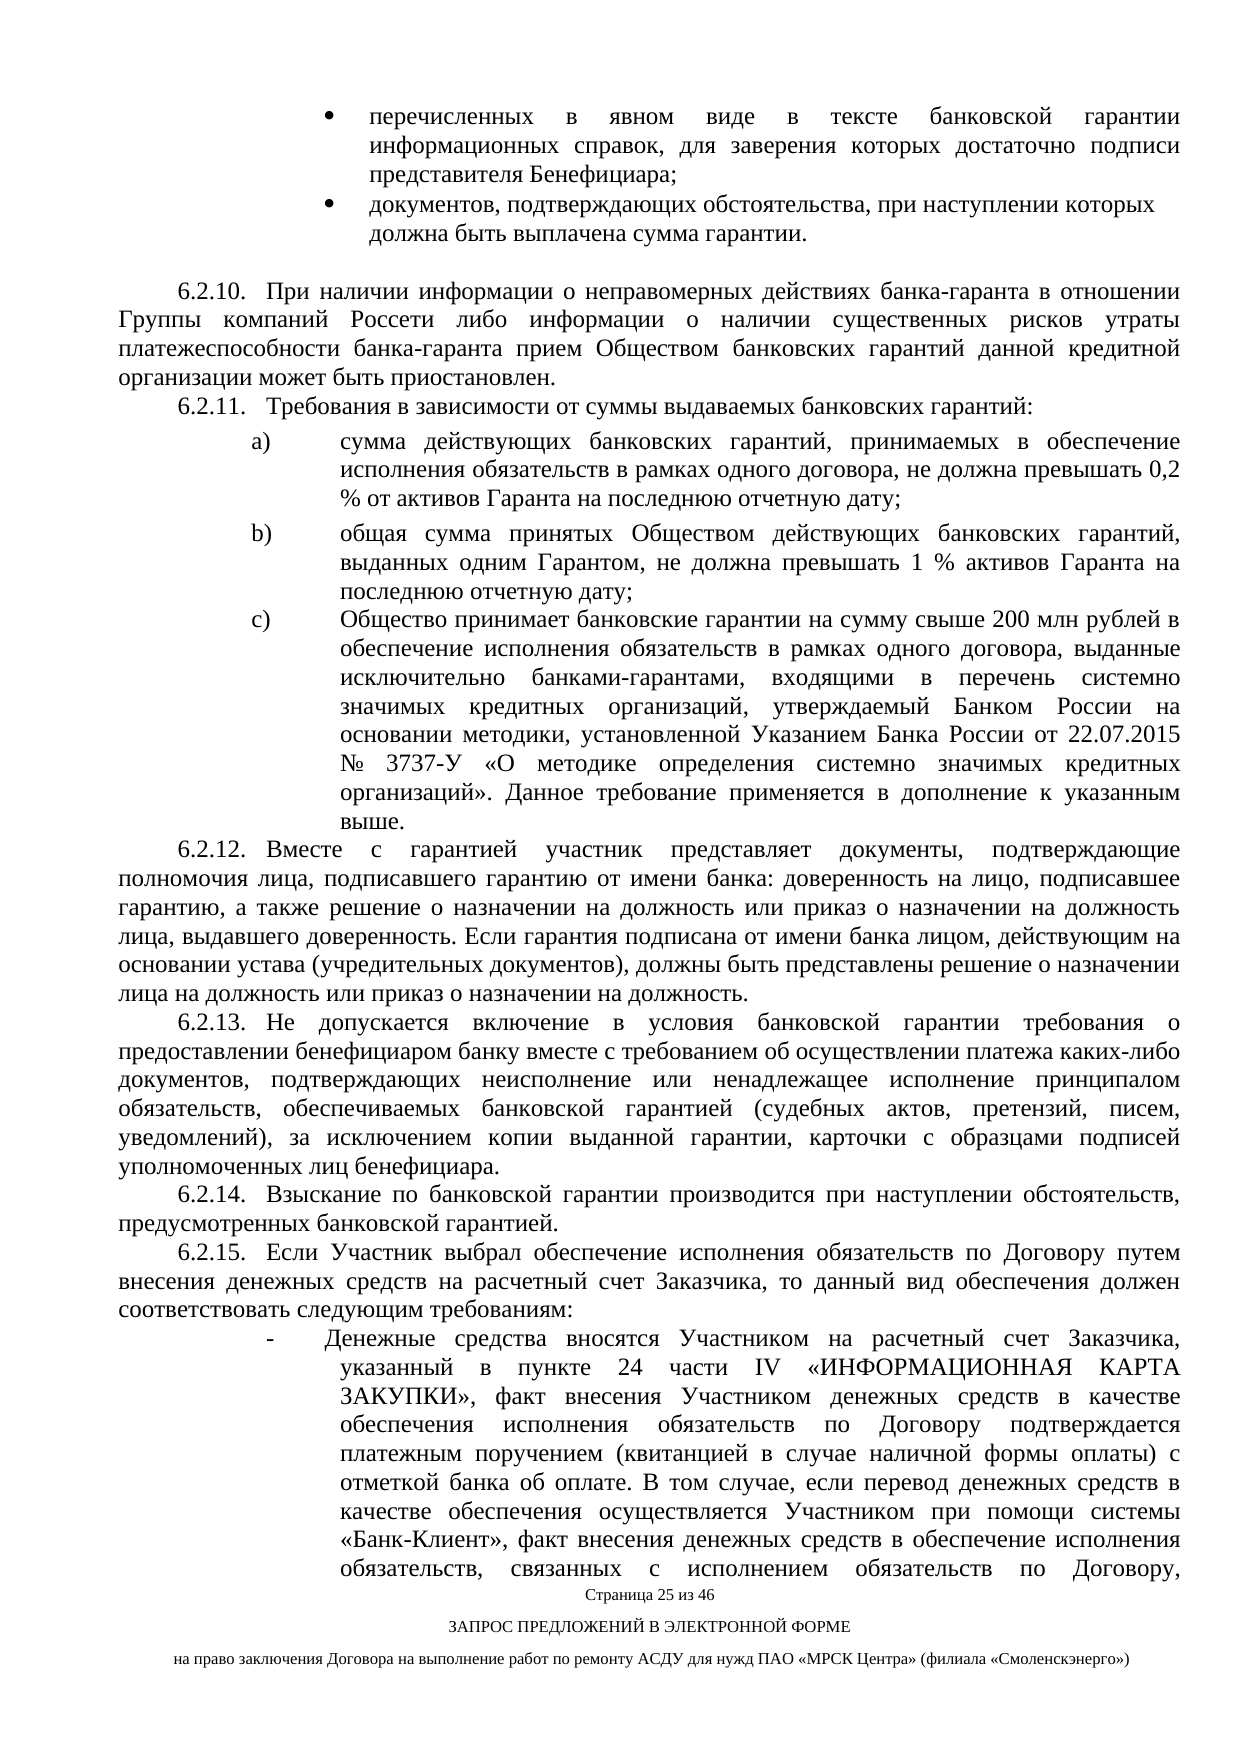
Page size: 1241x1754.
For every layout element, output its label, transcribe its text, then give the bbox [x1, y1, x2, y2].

list Общество принимает банковские гарантии на сумму свыше 200 млн рублей в обеспечение исполнения обязательств в рамках одного договора, выданные исключительно банками-гарантами, входящими в перечень системно значимых кредитных организаций, утверждаемый Банком России на основании методики, установленной Указанием Банка России от 22.07.2015 № 3737-У «О методике определения системно значимых кредитных организаций». Данное требование применяется в дополнение к указанным выше. [251, 604, 1181, 834]
subtitle Если Участник выбрал обеспечение исполнения обязательств по Договору путем внесения денежных средств на расчетный счет Заказчика, то данный вид обеспечения должен соответствовать следующим требованиям: [118, 1237, 1181, 1323]
list документов, подтверждающих обстоятельства, при наступлении которых должна быть выплачена сумма гарантии. [325, 189, 1181, 247]
list перечисленных в явном виде в тексте банковской гарантии информационных справок, для заверения которых достаточно подписи представителя Бенефициара; [325, 101, 1181, 187]
subtitle Вместе с гарантией участник представляет документы, подтверждающие полномочия лица, подписавшего гарантию от имени банка: доверенность на лицо, подписавшее гарантию, а также решение о назначении на должность или приказ о назначении на должность лица, выдавшего доверенность. Если гарантия подписана от имени банка лицом, действующим на основании устава (учредительных документов), должны быть представлены решение о назначении лица на должность или приказ о назначении на должность. [118, 834, 1181, 1007]
subtitle Взыскание по банковской гарантии производится при наступлении обстоятельств, предусмотренных банковской гарантией. [118, 1179, 1181, 1237]
subtitle При наличии информации о неправомерных действиях банка-гаранта в отношении Группы компаний Россети либо информации о наличии существенных рисков утраты платежеспособности банка-гаранта прием Обществом банковских гарантий данной кредитной организации может быть приостановлен. [118, 276, 1181, 391]
subtitle Требования в зависимости от суммы выдаваемых банковских гарантий: [118, 391, 1181, 419]
list общая сумма принятых Обществом действующих банковских гарантий, выданных одним Гарантом, не должна превышать 1 % активов Гаранта на последнюю отчетную дату; [251, 518, 1181, 604]
list сумма действующих банковских гарантий, принимаемых в обеспечение исполнения обязательств в рамках одного договора, не должна превышать 0,2 % от активов Гаранта на последнюю отчетную дату; [251, 426, 1181, 512]
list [266, 1323, 1181, 1582]
subtitle Не допускается включение в условия банковской гарантии требования о предоставлении бенефициаром банку вместе с требованием об осуществлении платежа каких-либо документов, подтверждающих неисполнение или ненадлежащее исполнение принципалом обязательств, обеспечиваемых банковской гарантией (судебных актов, претензий, писем, уведомлений), за исключением копии выданной гарантии, карточки с образцами подписей уполномоченных лиц бенефициара. [118, 1007, 1181, 1179]
